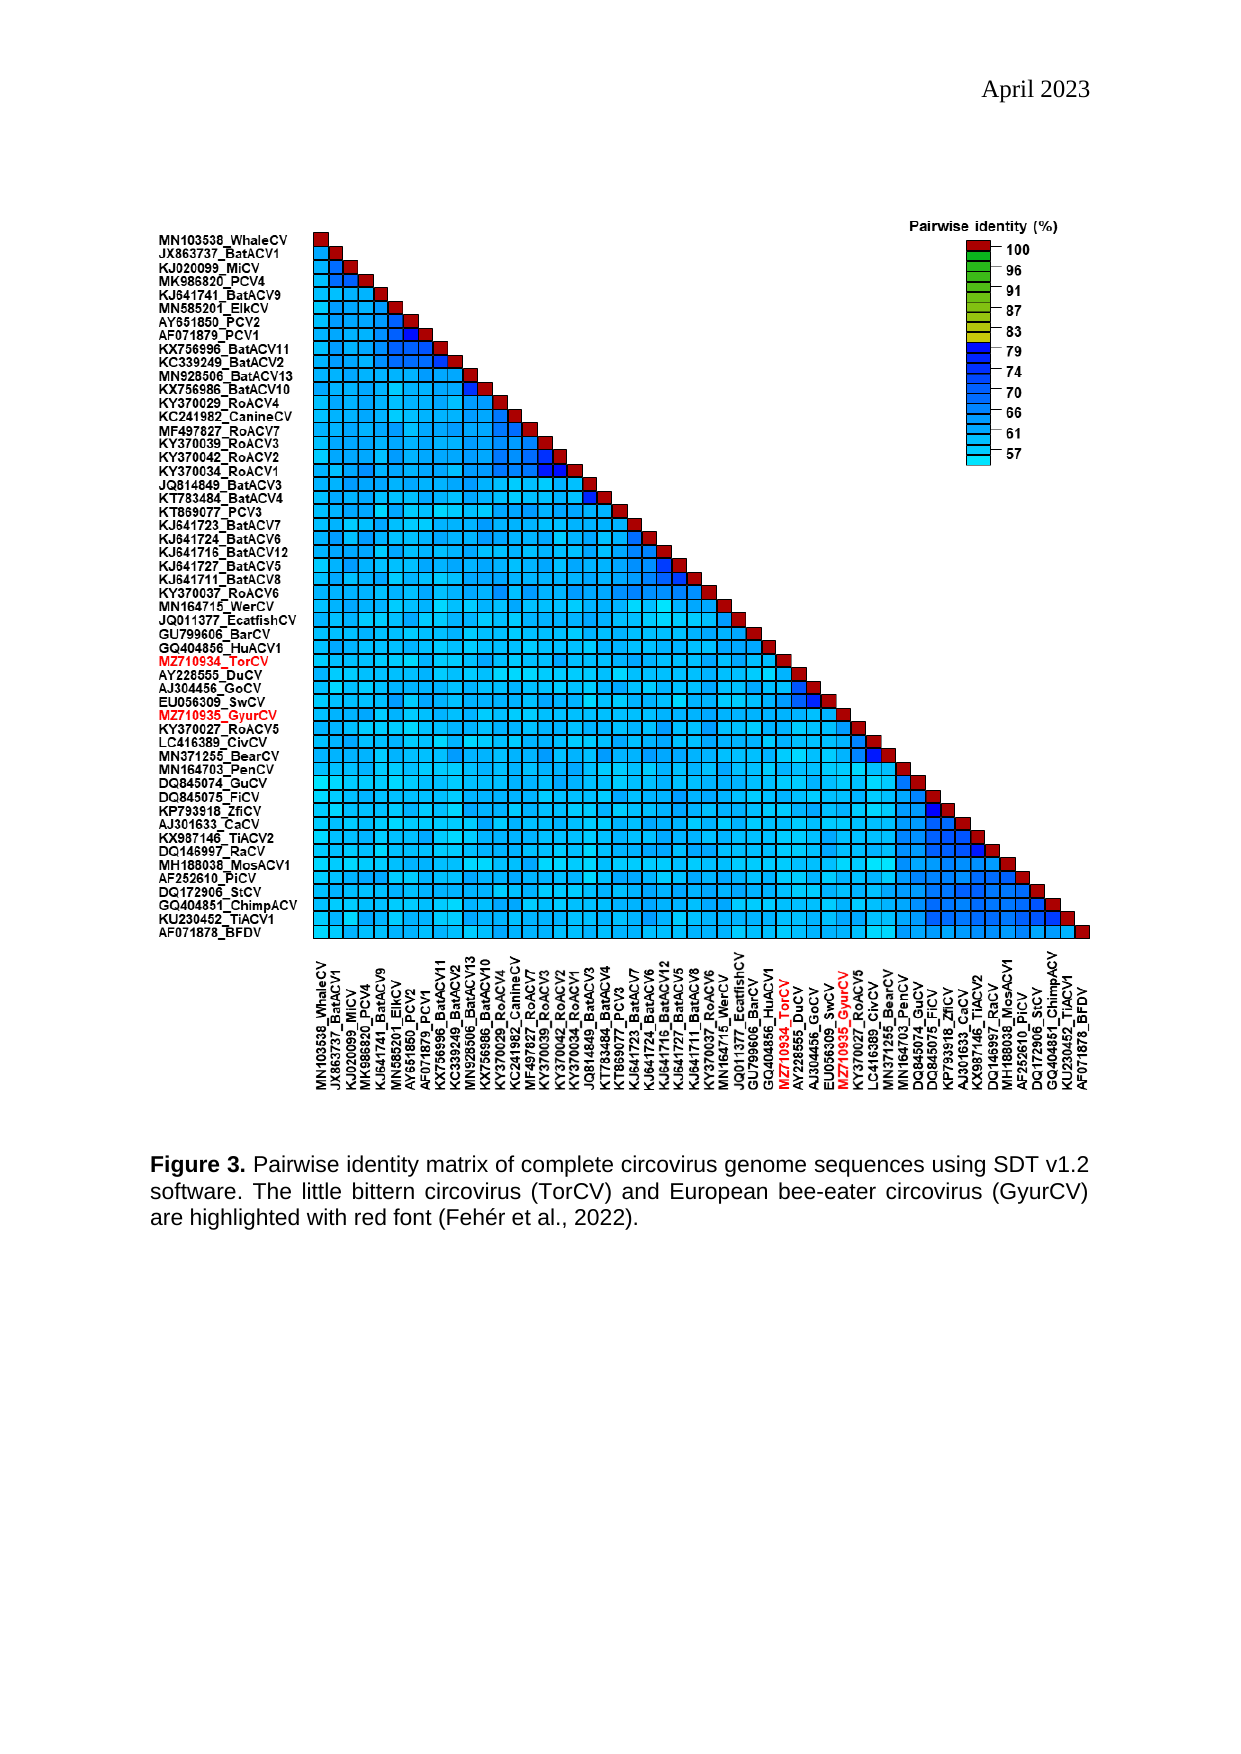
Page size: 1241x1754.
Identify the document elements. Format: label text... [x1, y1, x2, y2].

picture [150, 212, 1098, 1099]
text Figure 3. Pairwise identity matrix of complete circovirus genome sequences using SDT v1.2 software. The little bittern circovirus (TorCV) and European bee-eater circovirus (GyurCV) are highlighted with red font (Fehér et al., 2022). [150, 1151, 1090, 1231]
